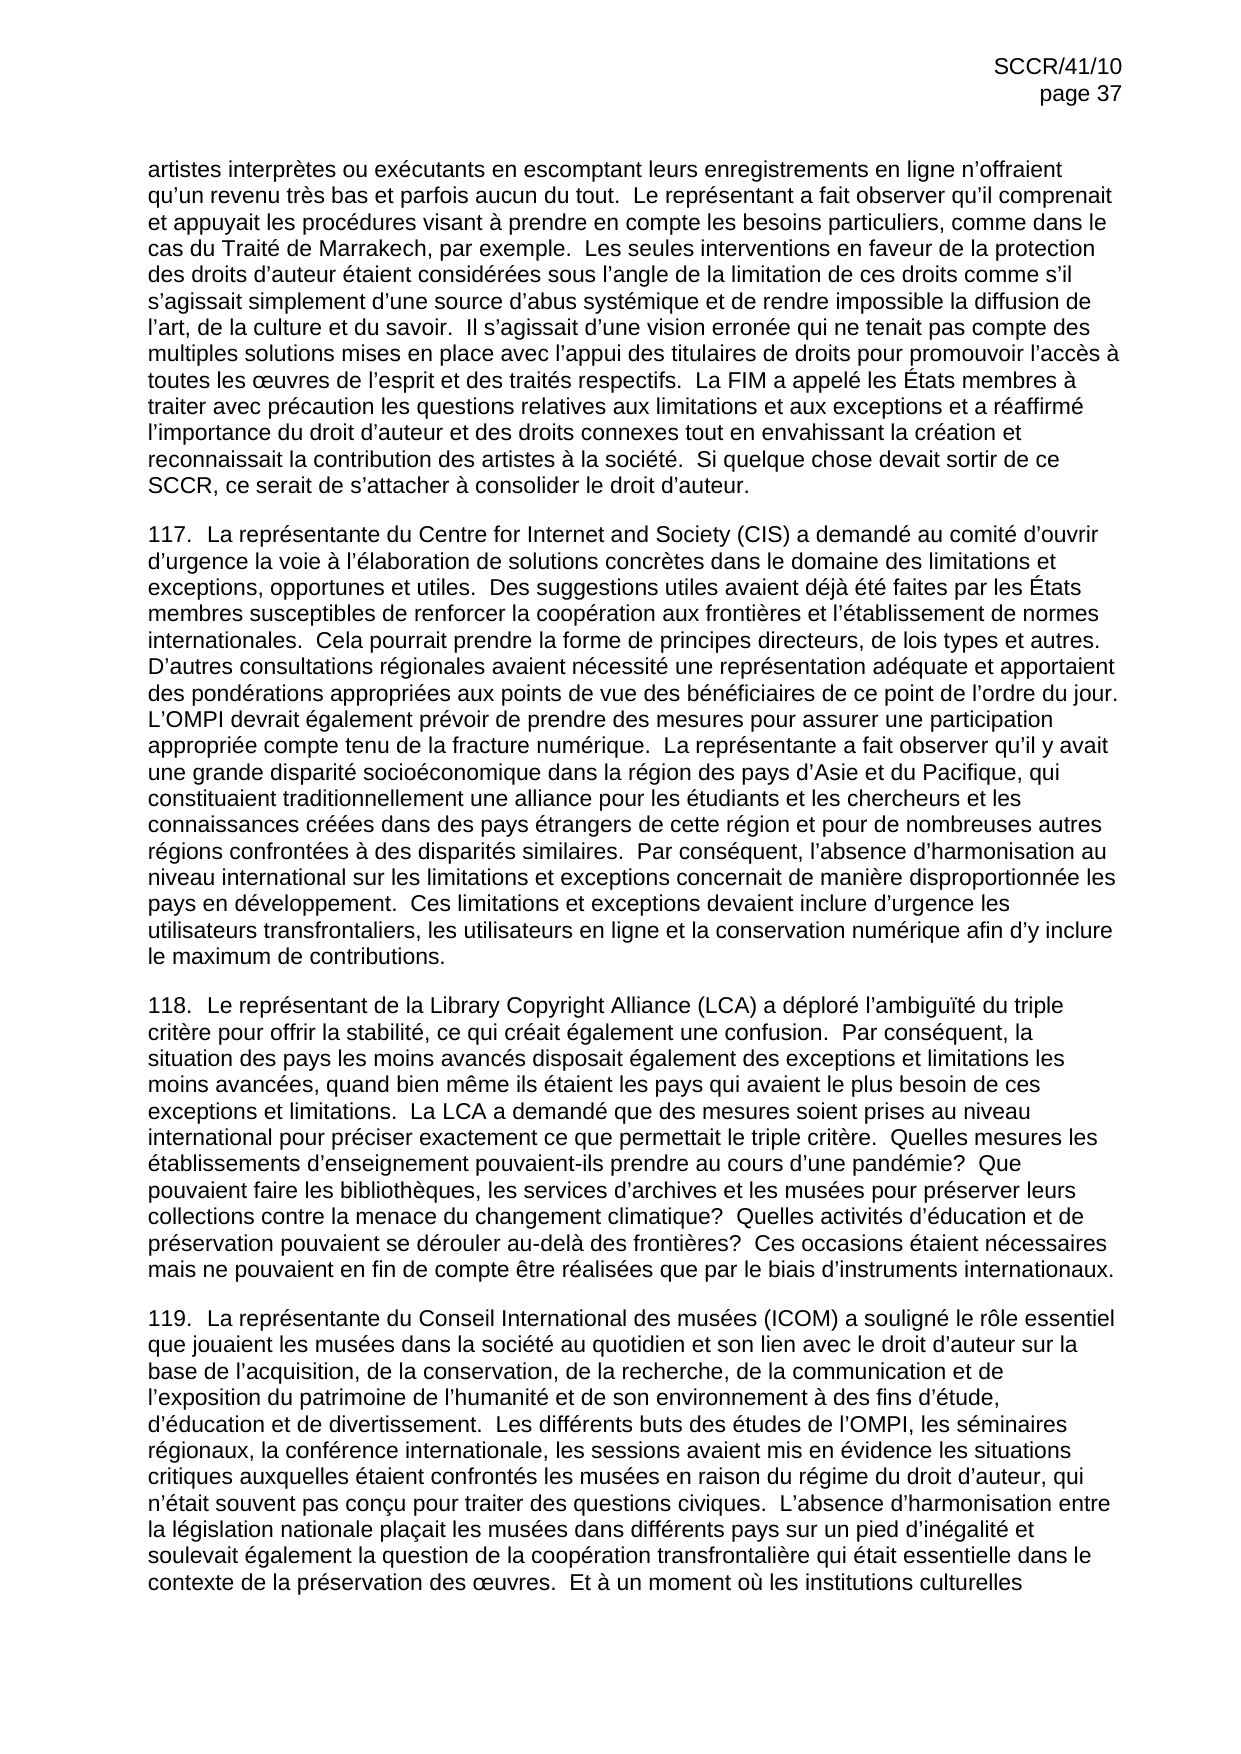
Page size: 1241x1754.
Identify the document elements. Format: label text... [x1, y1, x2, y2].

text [148, 156, 1122, 498]
text Le représentant de la Library Copyright Alliance (LCA) a déploré l’ambiguïté du triple critère pour offrir la stabilité, ce qui créait également une confusion. Par conséquent, la situation des pays les moins avancés disposait également des exceptions et limitations les moins avancées, quand bien même ils étaient les pays qui avaient le plus besoin de ces exceptions et limitations. La LCA a demandé que des mesures soient prises au niveau international pour préciser exactement ce que permettait le triple critère. Quelles mesures les établissements d’enseignement pouvaient-ils prendre au cours d’une pandémie? Que pouvaient faire les bibliothèques, les services d’archives et les musées pour préserver leurs collections contre la menace du changement climatique? Quelles activités d’éducation et de préservation pouvaient se dérouler au-delà des frontières? Ces occasions étaient nécessaires mais ne pouvaient en fin de compte être réalisées que par le biais d’instruments internationaux. [148, 992, 1122, 1282]
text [148, 1305, 1122, 1595]
text La représentante du Centre for Internet and Society (CIS) a demandé au comité d’ouvrir d’urgence la voie à l’élaboration de solutions concrètes dans le domaine des limitations et exceptions, opportunes et utiles. Des suggestions utiles avaient déjà été faites par les États membres susceptibles de renforcer la coopération aux frontières et l’établissement de normes internationales. Cela pourrait prendre la forme de principes directeurs, de lois types et autres. D’autres consultations régionales avaient nécessité une représentation adéquate et apportaient des pondérations appropriées aux points de vue des bénéficiaires de ce point de l’ordre du jour. L’OMPI devrait également prévoir de prendre des mesures pour assurer une participation appropriée compte tenu de la fracture numérique. La représentante a fait observer qu’il y avait une grande disparité socioéconomique dans la région des pays d’Asie et du Pacifique, qui constituaient traditionnellement une alliance pour les étudiants et les chercheurs et les connaissances créées dans des pays étrangers de cette région et pour de nombreuses autres régions confrontées à des disparités similaires. Par conséquent, l’absence d’harmonisation au niveau international sur les limitations et exceptions concernait de manière disproportionnée les pays en développement. Ces limitations et exceptions devaient inclure d’urgence les utilisateurs transfrontaliers, les utilisateurs en ligne et la conservation numérique afin d’y inclure le maximum de contributions. [148, 521, 1122, 969]
